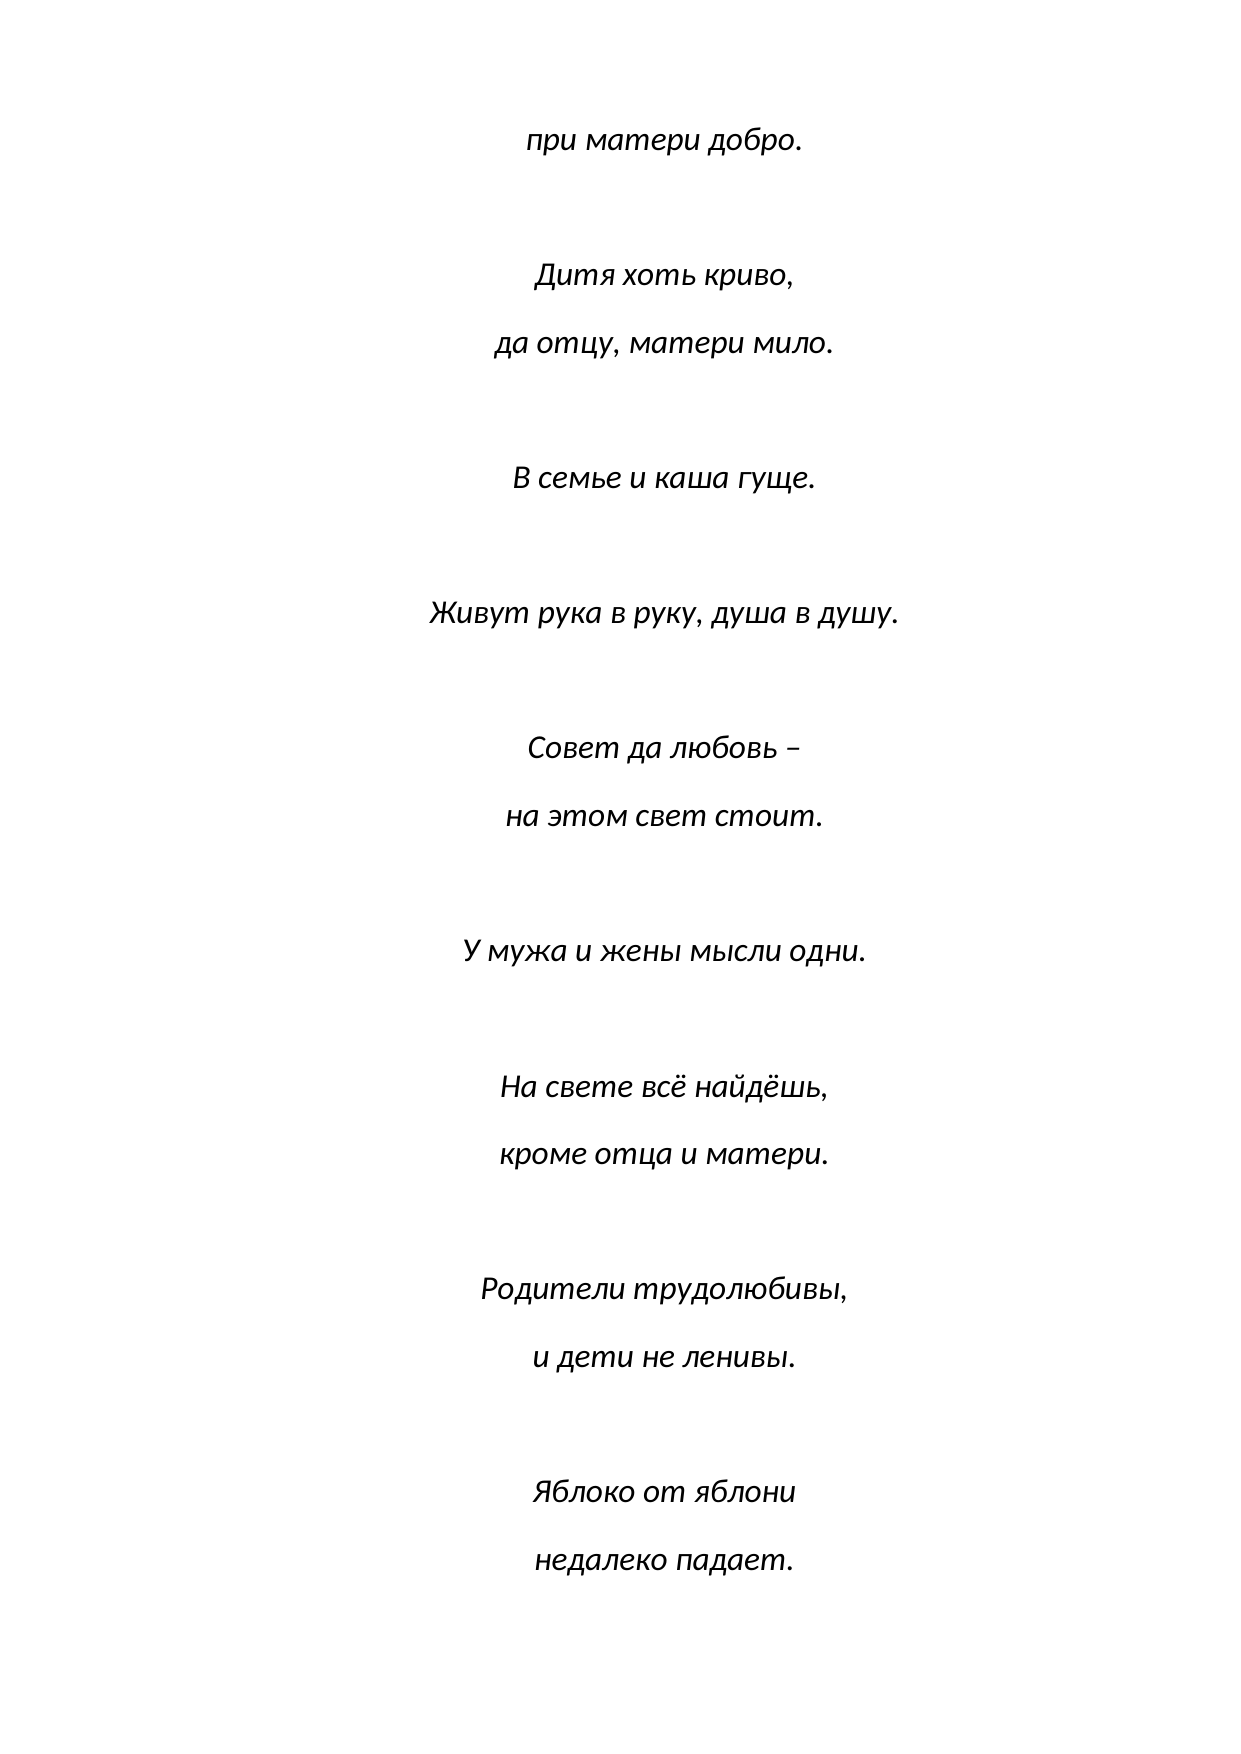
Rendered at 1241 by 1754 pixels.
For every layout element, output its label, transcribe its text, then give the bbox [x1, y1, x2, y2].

text В семье и каша гуще. [177, 456, 1152, 497]
text Совет да любовь – [177, 727, 1152, 767]
text кроме отца и матери. [177, 1132, 1152, 1173]
text У мужа и жены мысли одни. [177, 929, 1152, 970]
text На свете всё найдёшь, [177, 1064, 1152, 1105]
text при матери добро. [177, 118, 1152, 159]
text на этом свет стоит. [177, 794, 1152, 835]
text Яблоко от яблони [177, 1470, 1152, 1511]
text Родители трудолюбивы, [177, 1267, 1152, 1308]
text да отцу, матери мило. [177, 321, 1152, 362]
text недалеко падает. [177, 1538, 1152, 1578]
text Дитя хоть криво, [177, 253, 1152, 294]
text и дети не ленивы. [177, 1335, 1152, 1376]
text Живут рука в руку, душа в душу. [177, 591, 1152, 632]
